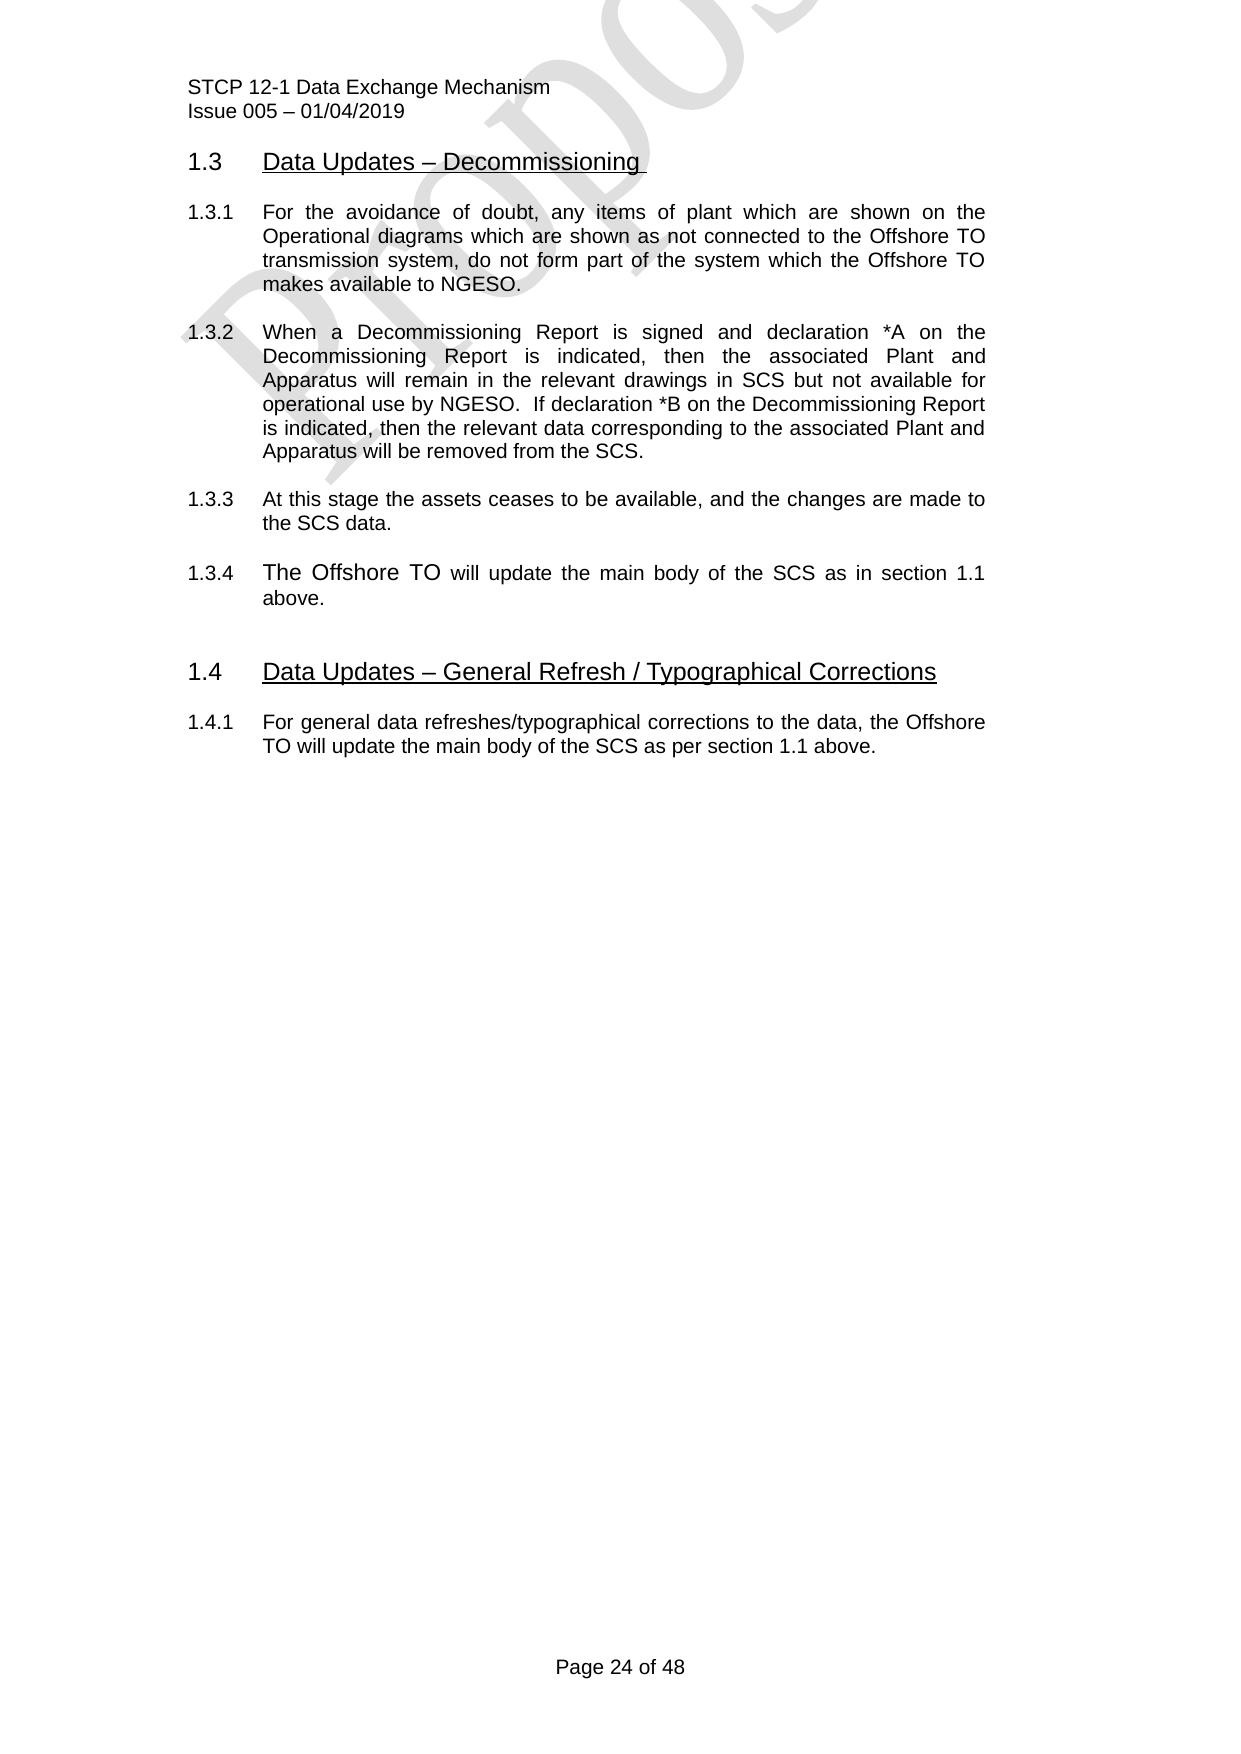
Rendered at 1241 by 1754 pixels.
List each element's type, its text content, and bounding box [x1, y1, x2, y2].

list The Offshore TO will update the main body of the SCS as in section 1.1 above. [187, 559, 987, 609]
subtitle Data Updates – Decommissioning [187, 147, 987, 176]
text 1.4.1 For general data refreshes/typographical corrections to the data, the Offshore TO will update the main body of the SCS as per section 1.1 above. [187, 710, 987, 758]
subtitle Data Updates – General Refresh / Typographical Corrections [187, 657, 987, 686]
text 1.3.1 For the avoidance of doubt, any items of plant which are shown on the Operational diagrams which are shown as not connected to the Offshore TO transmission system, do not form part of the system which the Offshore TO makes available to NGESO. [187, 200, 987, 296]
list At this stage the assets ceases to be available, and the changes are made to the SCS data. [187, 487, 987, 535]
text 1.3.2 When a Decommissioning Report is signed and declaration *A on the Decommissioning Report is indicated, then the associated Plant and Apparatus will remain in the relevant drawings in SCS but not available for operational use by NGESO. If declaration *B on the Decommissioning Report is indicated, then the relevant data corresponding to the associated Plant and Apparatus will be removed from the SCS. [187, 319, 987, 463]
